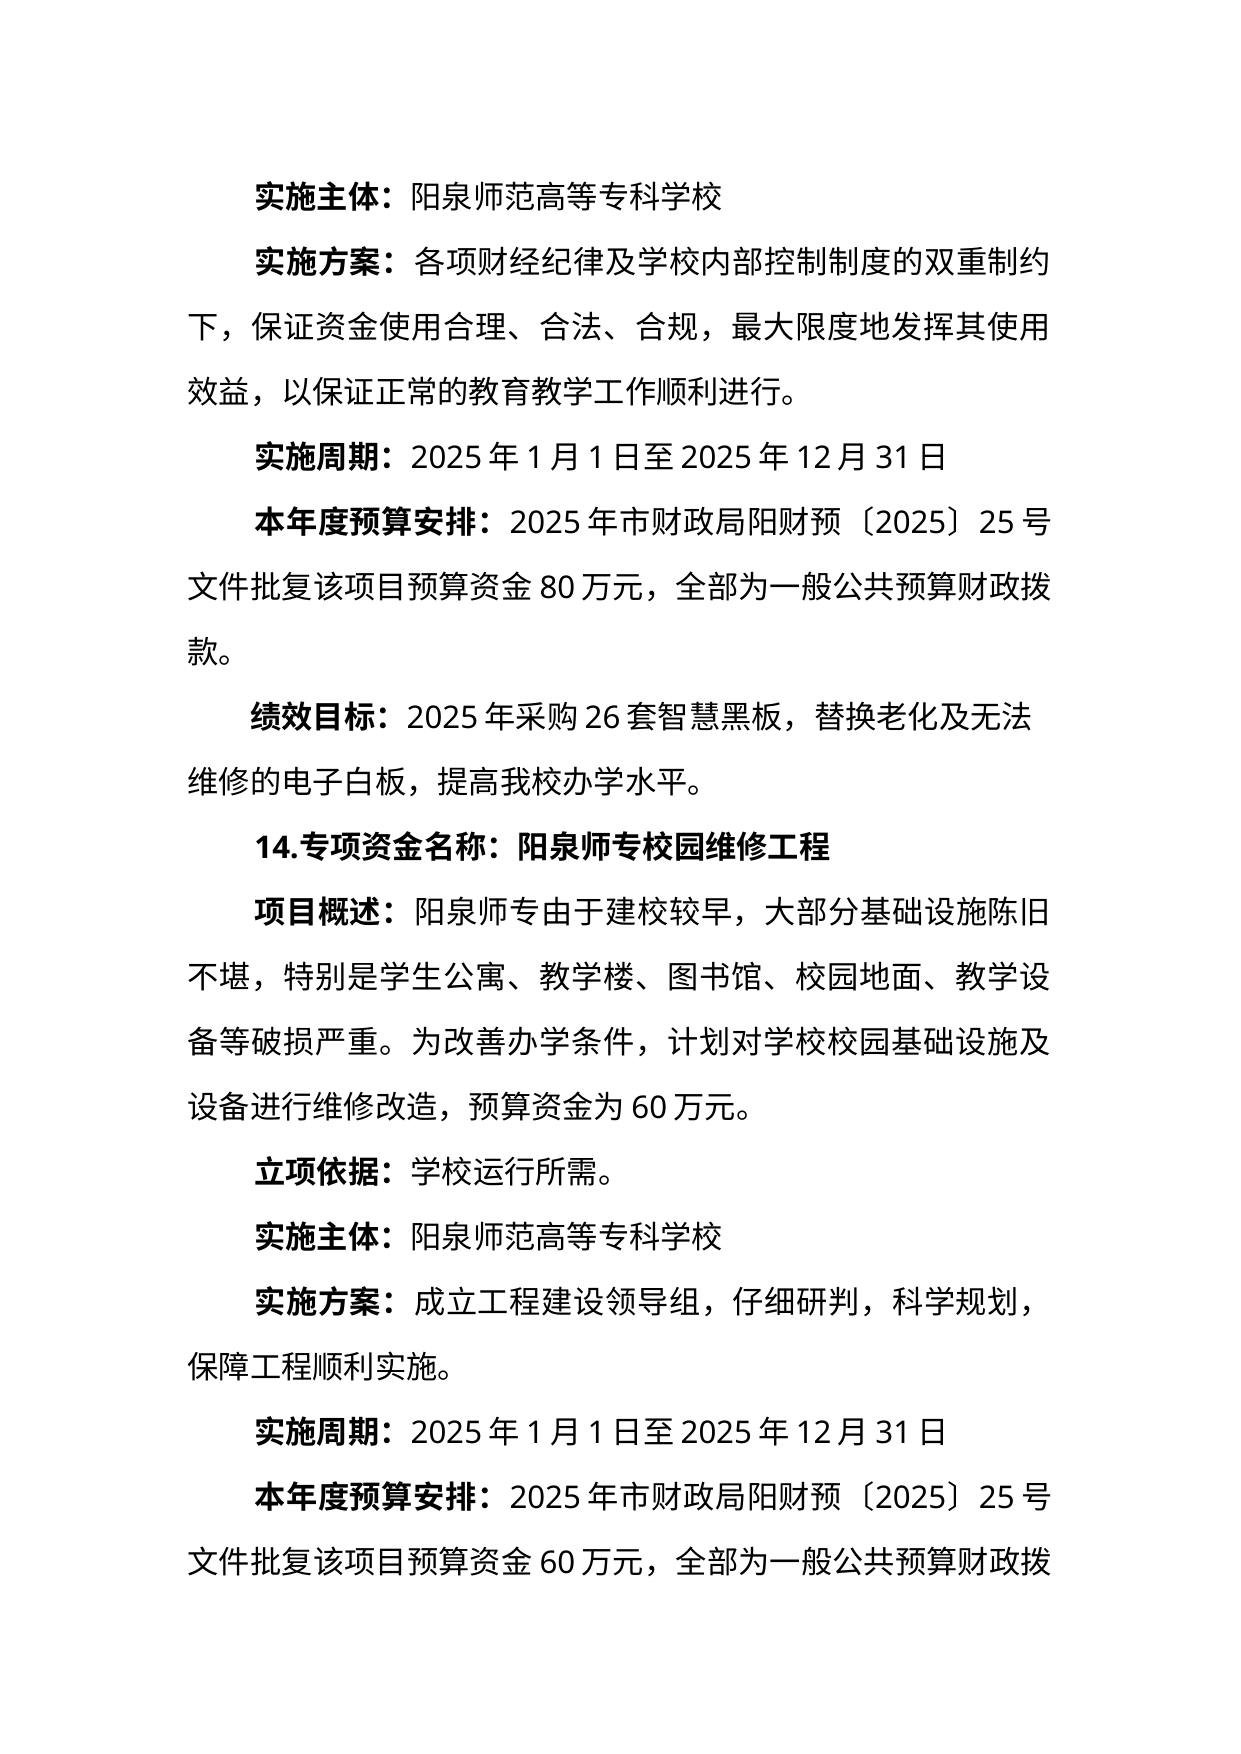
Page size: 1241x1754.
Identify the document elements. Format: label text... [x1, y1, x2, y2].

text 本年度预算安排：2025年市财政局阳财预〔2025〕25号文件批复该项目预算资金80万元，全部为一般公共预算财政拨款。 [187, 487, 1053, 682]
text 实施周期：2025年1月1日至2025年12月31日 [187, 1397, 1053, 1462]
text 14.专项资金名称：阳泉师专校园维修工程 [187, 812, 1053, 877]
text 实施周期：2025年1月1日至2025年12月31日 [187, 422, 1053, 487]
text 实施主体：阳泉师范高等专科学校 [187, 162, 1053, 227]
text 绩效目标：2025年采购26套智慧黑板，替换老化及无法维修的电子白板，提高我校办学水平。 [187, 682, 1053, 812]
text 实施主体：阳泉师范高等专科学校 [187, 1202, 1053, 1267]
text 实施方案：成立工程建设领导组，仔细研判，科学规划，保障工程顺利实施。 [187, 1267, 1053, 1397]
text 项目概述：阳泉师专由于建校较早，大部分基础设施陈旧不堪，特别是学生公寓、教学楼、图书馆、校园地面、教学设备等破损严重。为改善办学条件，计划对学校校园基础设施及设备进行维修改造，预算资金为60万元。 [187, 877, 1053, 1137]
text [187, 1462, 1053, 1592]
text 立项依据：学校运行所需。 [187, 1137, 1053, 1202]
text 实施方案：各项财经纪律及学校内部控制制度的双重制约下，保证资金使用合理、合法、合规，最大限度地发挥其使用效益，以保证正常的教育教学工作顺利进行。 [187, 227, 1053, 422]
